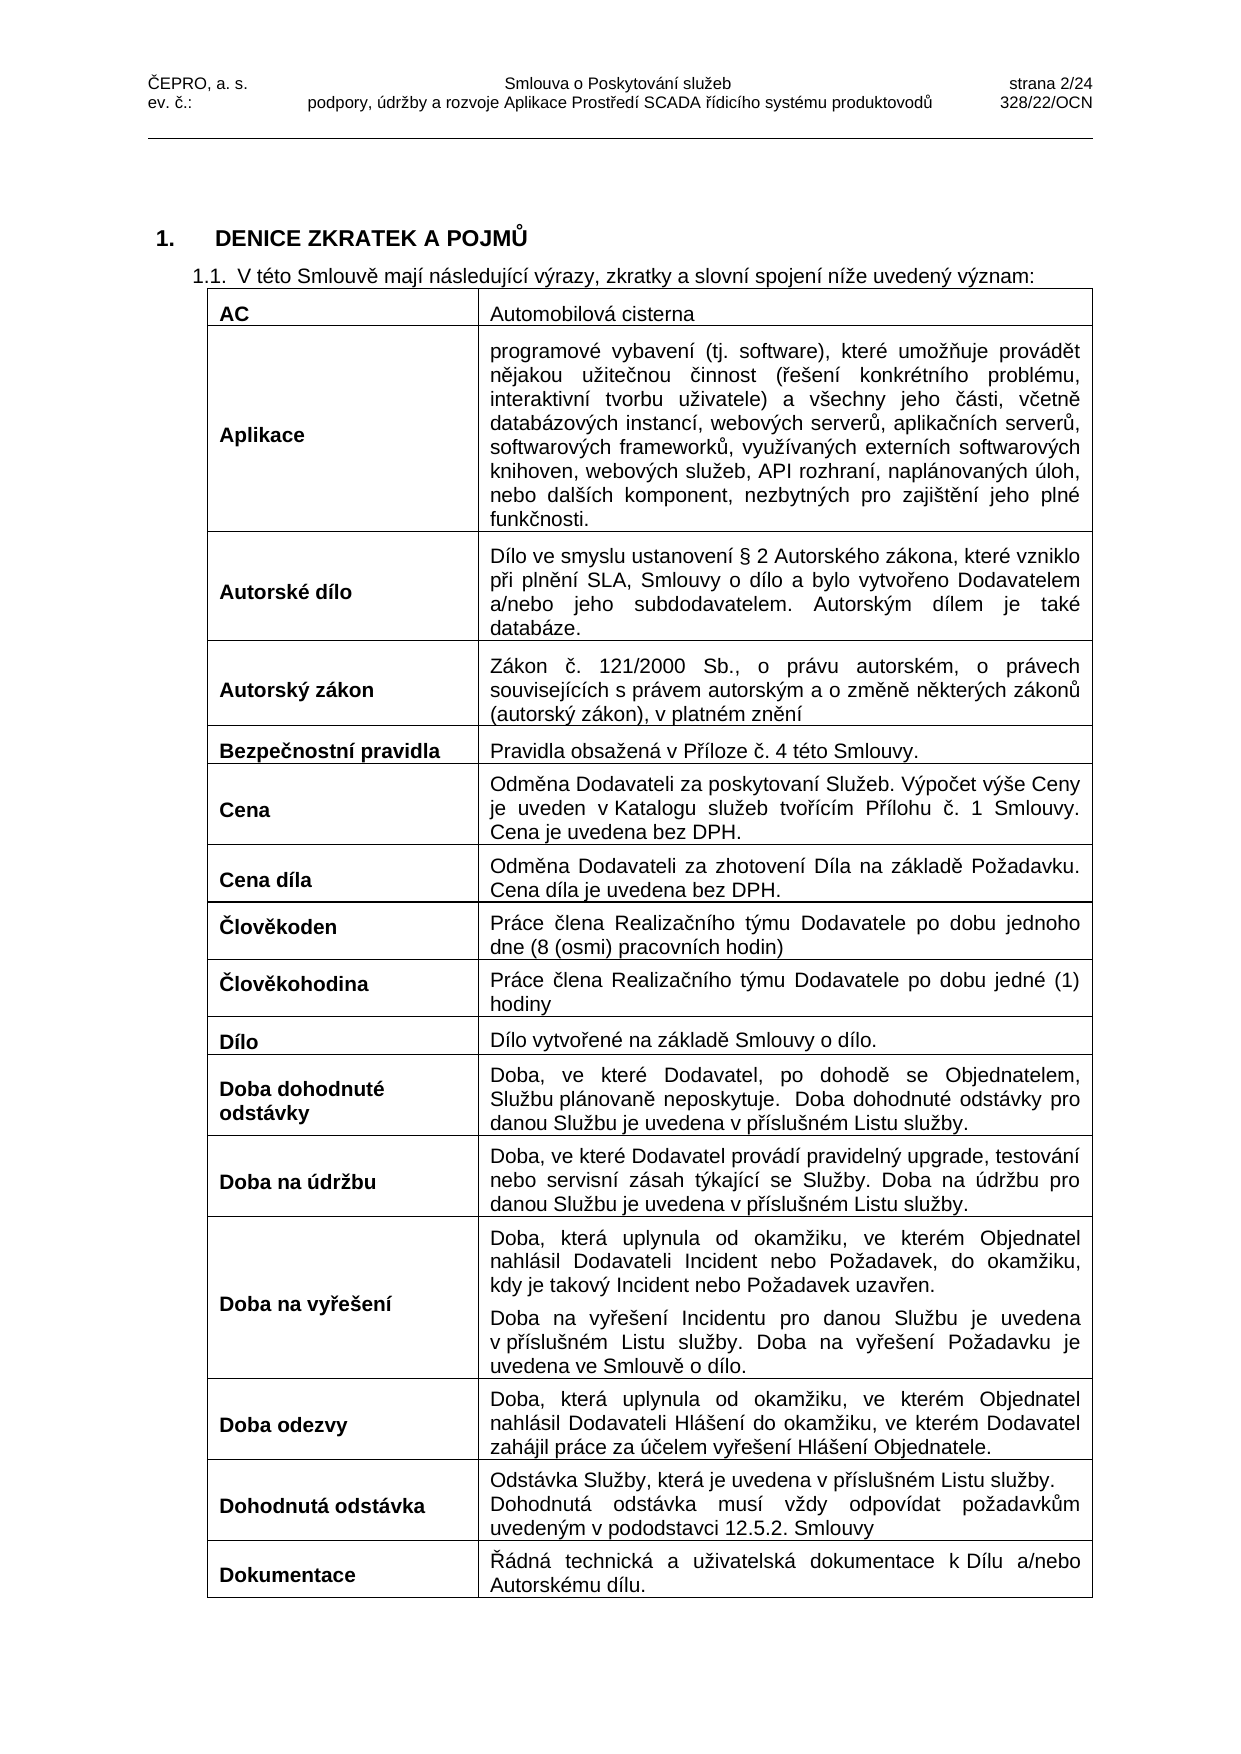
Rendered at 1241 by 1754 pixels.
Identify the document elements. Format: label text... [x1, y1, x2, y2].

table_cell Odměna Dodavateli za poskytovaní Služeb. Výpočet výše Ceny je uveden v Katalogu služeb tvořícím Přílohu č. 1 Smlouvy. Cena je uvedena bez DPH. [479, 764, 1092, 844]
table_cell Aplikace [208, 326, 478, 531]
table_cell Práce člena Realizačního týmu Dodavatele po dobu jedné (1) hodiny [479, 960, 1092, 1016]
table_cell Cena [208, 764, 478, 844]
table_cell programové vybavení (tj. software), které umožňuje provádět nějakou užitečnou činnost (řešení konkrétního problému, interaktivní tvorbu uživatele) a všechny jeho části, včetně databázových instancí, webových serverů, aplikačních serverů, softwarových frameworků, využívaných externích softwarových knihoven, webových služeb, API rozhraní, naplánovaných úloh, nebo dalších komponent, nezbytných pro zajištění jeho plné funkčnosti. [479, 326, 1092, 531]
table_cell Dohodnutá odstávka [208, 1460, 478, 1540]
table_cell Cena díla [208, 845, 478, 901]
table_cell Dílo ve smyslu ustanovení § 2 Autorského zákona, které vzniklo při plnění SLA, Smlouvy o dílo a bylo vytvořeno Dodavatelem a/nebo jeho subdodavatelem. Autorským dílem je také databáze. [479, 532, 1092, 640]
table_cell Doba na vyřešení [208, 1217, 478, 1377]
table_cell Doba, která uplynula od okamžiku, ve kterém Objednatel nahlásil Dodavateli Incident nebo Požadavek, do okamžiku, kdy je takový Incident nebo Požadavek uzavřen. Doba na vyřešení Incidentu pro danou Službu je uvedena v příslušném Listu služby. Doba na vyřešení Požadavku je uvedena ve Smlouvě o dílo. [479, 1217, 1092, 1377]
table_cell Dílo [208, 1017, 478, 1053]
table_cell Práce člena Realizačního týmu Dodavatele po dobu jednoho dne (8 (osmi) pracovních hodin) [479, 903, 1092, 959]
subtitle Denice zkratek a pojmů [156, 225, 1093, 251]
table_cell Autorský zákon [208, 641, 478, 725]
table_cell Člověkoden [208, 903, 478, 959]
table_cell Doba odezvy [208, 1379, 478, 1459]
table_cell Bezpečnostní pravidla [208, 726, 478, 763]
table_cell Pravidla obsažená v Příloze č. 4 této Smlouvy. [479, 726, 1092, 763]
table_cell Doba, ve které Dodavatel, po dohodě se Objednatelem, Službu plánovaně neposkytuje. Doba dohodnuté odstávky pro danou Službu je uvedena v příslušném Listu služby. [479, 1055, 1092, 1135]
table_cell Doba dohodnuté odstávky [208, 1055, 478, 1135]
table_cell Člověkohodina [208, 960, 478, 1016]
table_cell Zákon č. 121/2000 Sb., o právu autorském, o právech souvisejících s právem autorským a o změně některých zákonů (autorský zákon), v platném znění [479, 641, 1092, 725]
table_cell Dokumentace [208, 1541, 478, 1597]
text V této Smlouvě mají následující výrazy, zkratky a slovní spojení níže uvedený význam: [192, 264, 1093, 288]
table_cell Řádná technická a uživatelská dokumentace k Dílu a/nebo Autorskému dílu. [479, 1541, 1092, 1597]
table_cell Doba na údržbu [208, 1136, 478, 1216]
table_header Automobilová cisterna [479, 289, 1092, 325]
table_cell Odstávka Služby, která je uvedena v příslušném Listu služby. Dohodnutá odstávka musí vždy odpovídat požadavkům uvedeným v pododstavci 12.5.2. Smlouvy [479, 1460, 1092, 1540]
table_cell Doba, která uplynula od okamžiku, ve kterém Objednatel nahlásil Dodavateli Hlášení do okamžiku, ve kterém Dodavatel zahájil práce za účelem vyřešení Hlášení Objednatele. [479, 1379, 1092, 1459]
table_cell Dílo vytvořené na základě Smlouvy o dílo. [479, 1017, 1092, 1053]
table_cell Odměna Dodavateli za zhotovení Díla na základě Požadavku. Cena díla je uvedena bez DPH. [479, 845, 1092, 901]
table_cell Autorské dílo [208, 532, 478, 640]
table_cell Doba, ve které Dodavatel provádí pravidelný upgrade, testování nebo servisní zásah týkající se Služby. Doba na údržbu pro danou Službu je uvedena v příslušném Listu služby. [479, 1136, 1092, 1216]
table_header AC [208, 289, 478, 325]
